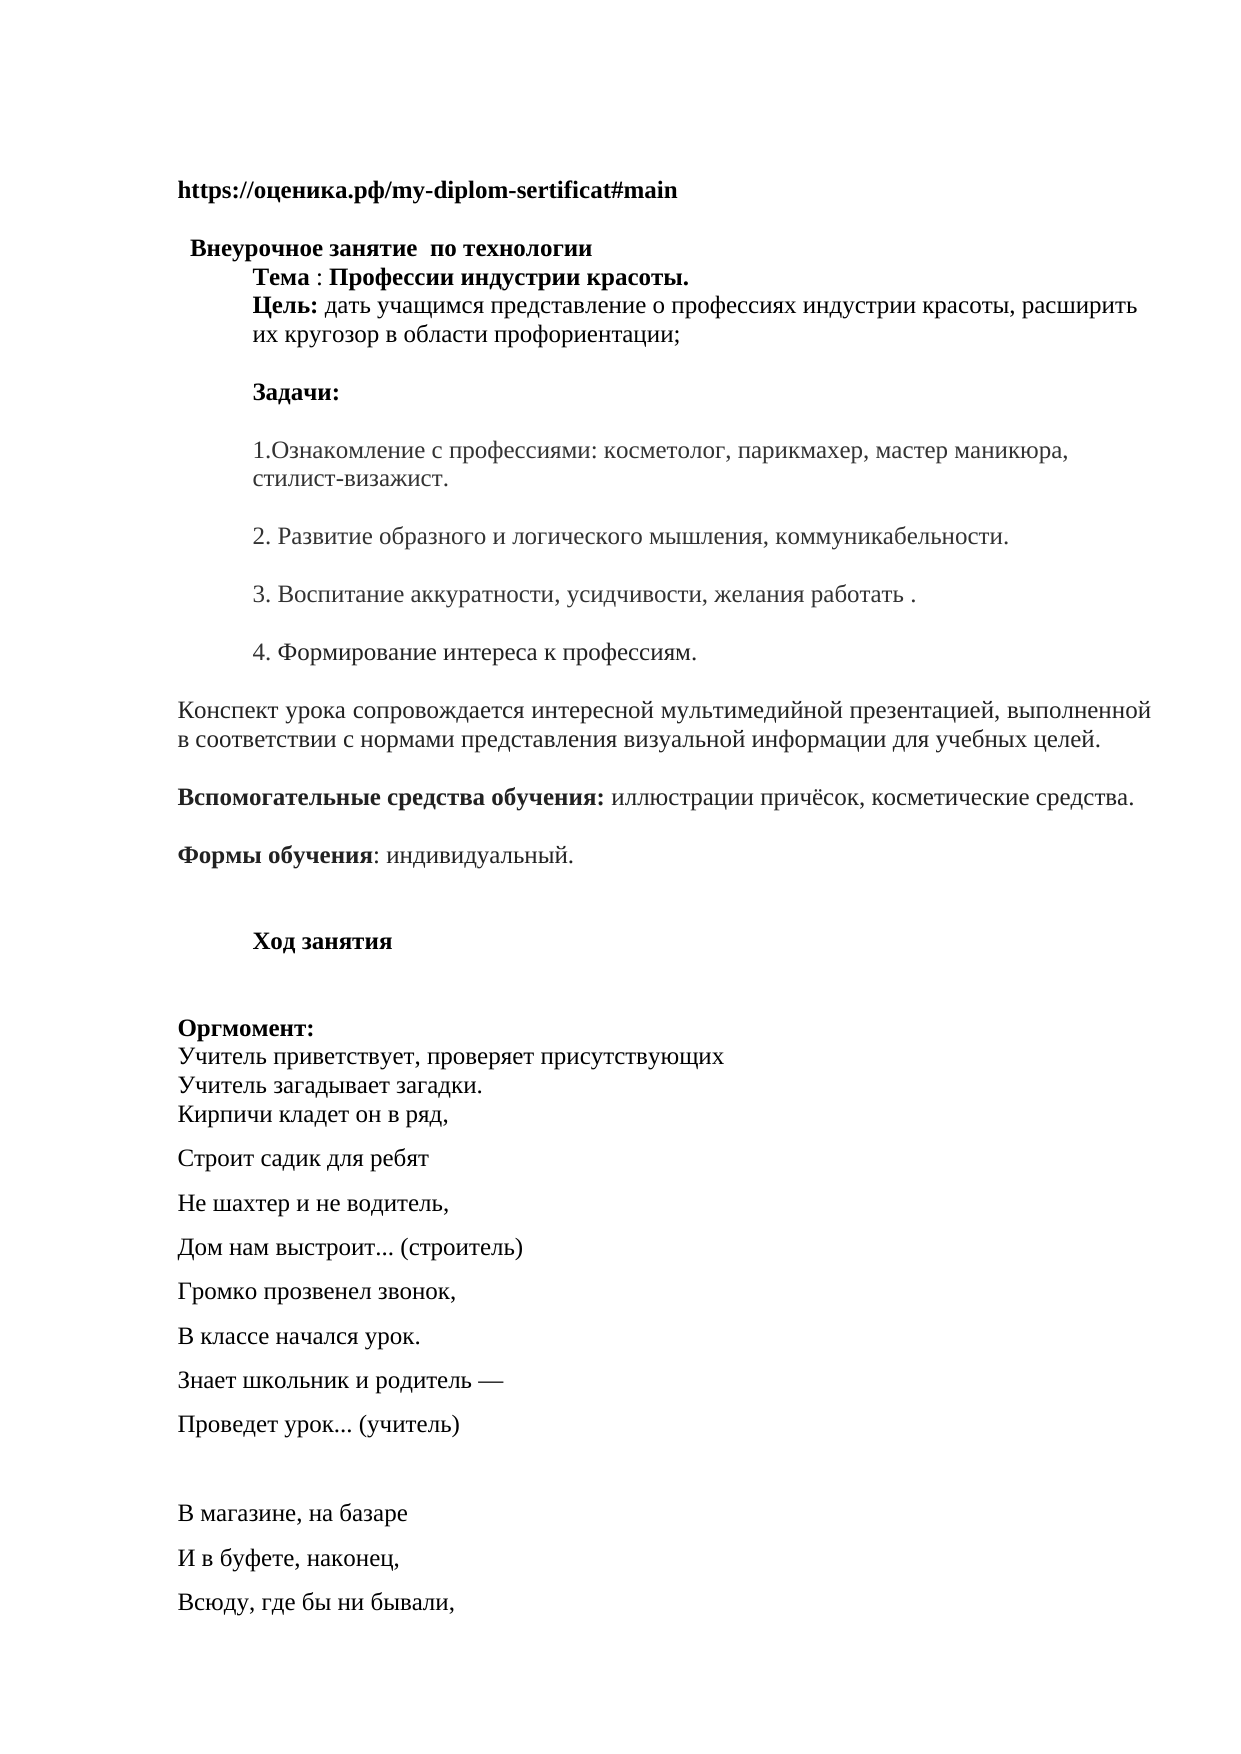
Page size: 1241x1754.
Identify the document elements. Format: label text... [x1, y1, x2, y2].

text Вспомогательные средства обучения: иллюстрации причёсок, косметические средства. [177, 782, 1152, 811]
text Учитель загадывает загадки. [177, 1070, 1152, 1099]
text Строит садик для ребят [177, 1143, 1152, 1172]
text 3. Воспитание аккуратности, усидчивости, желания работать . [252, 579, 1152, 608]
text Тема : Профессии индустрии красоты. [252, 262, 1152, 291]
text Не шахтер и не водитель, [177, 1188, 1152, 1216]
text Проведет урок... (учитель) [177, 1409, 1152, 1438]
text И в буфете, наконец, [177, 1543, 1152, 1571]
text В магазине, на базаре [177, 1498, 1152, 1527]
text Ход занятия [252, 926, 1152, 955]
text Дом нам выстроит... (строитель) [177, 1232, 1152, 1261]
text Знает школьник и родитель — [177, 1365, 1152, 1394]
text Кирпичи кладет он в ряд, [177, 1099, 1152, 1128]
text Громко прозвенел звонок, [177, 1276, 1152, 1305]
text Задачи: [252, 377, 1152, 406]
text Внеурочное занятие по технологии [177, 233, 1152, 262]
text Учитель приветствует, проверяет присутствующих [177, 1041, 1152, 1070]
text 2. Развитие образного и логического мышления, коммуникабельности. [252, 521, 1152, 550]
text 1.Ознакомление с профессиями: косметолог, парикмахер, мастер маникюра, стилист-визажист. [252, 435, 1152, 492]
text В классе начался урок. [177, 1321, 1152, 1349]
text Конспект урока сопровождается интересной мультимедийной презентацией, выполненной в соответствии с нормами представления визуальной информации для учебных целей. [177, 695, 1152, 753]
text Формы обучения: индивидуальный. [177, 840, 1152, 868]
text https://оценика.рф/my-diplom-sertificat#main [177, 176, 1152, 204]
text 4. Формирование интереса к профессиям. [252, 637, 1152, 666]
text Всюду, где бы ни бывали, [177, 1587, 1152, 1616]
text Цель: дать учащимся представление о профессиях индустрии красоты, расширить их кругозор в области профориентации; [252, 291, 1152, 348]
text Оргмомент: [177, 1013, 1152, 1041]
